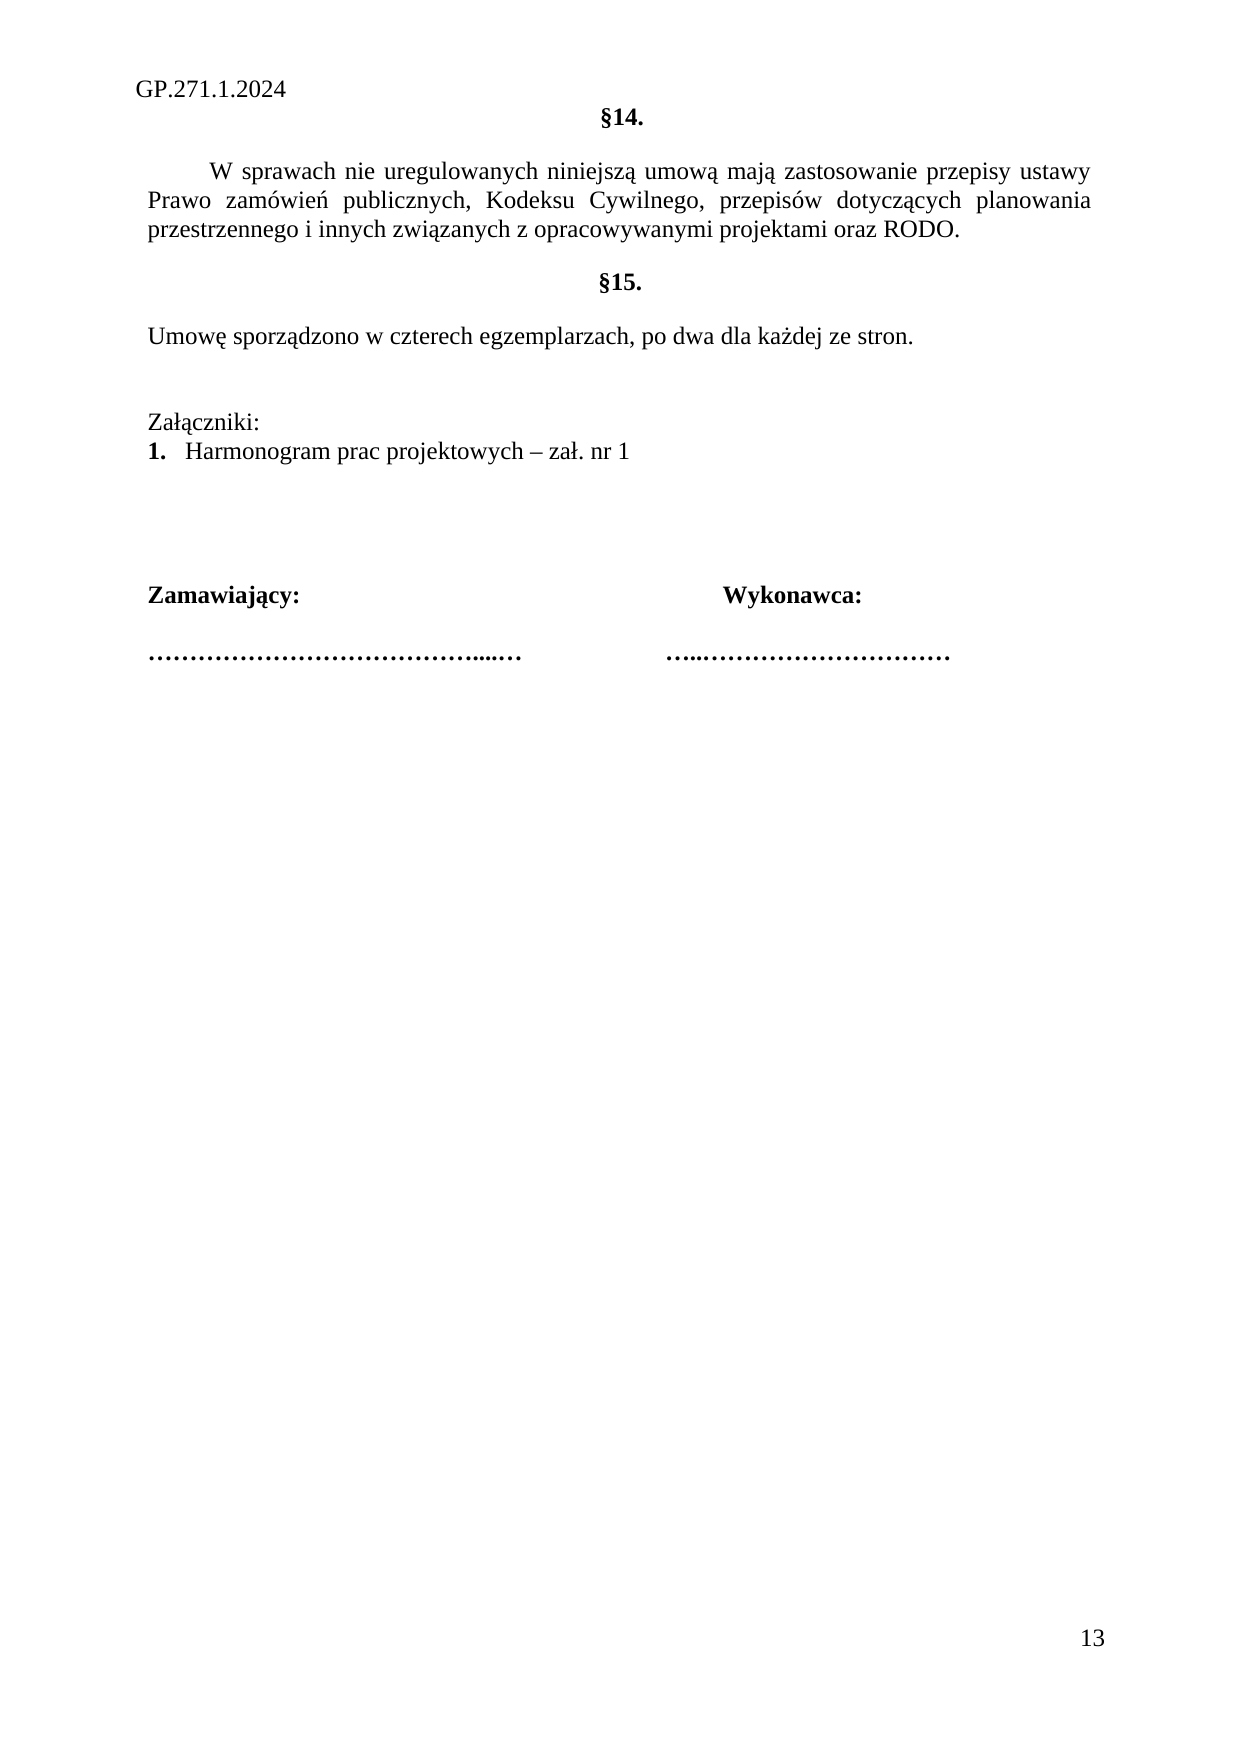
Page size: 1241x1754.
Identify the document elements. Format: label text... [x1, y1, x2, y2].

text Umowę sporządzono w czterech egzemplarzach, po dwa dla każdej ze stron. [147, 321, 1105, 350]
subtitle Harmonogram prac projektowych – zał. nr 1 [147, 436, 1105, 465]
text W sprawach nie uregulowanych niniejszą umową mają zastosowanie przepisy ustawy Prawo zamówień publicznych, Kodeksu Cywilnego, przepisów dotyczących planowania przestrzennego i innych związanych z opracowywanymi projektami oraz RODO. [147, 156, 1092, 242]
text …………………………………....… …..………………………… [147, 637, 970, 666]
subtitle Zamawiający: Wykonawca: [147, 580, 1105, 609]
subtitle Załączniki: [147, 407, 1105, 436]
subtitle §14. [138, 102, 1105, 131]
subtitle §15. [135, 267, 1104, 296]
